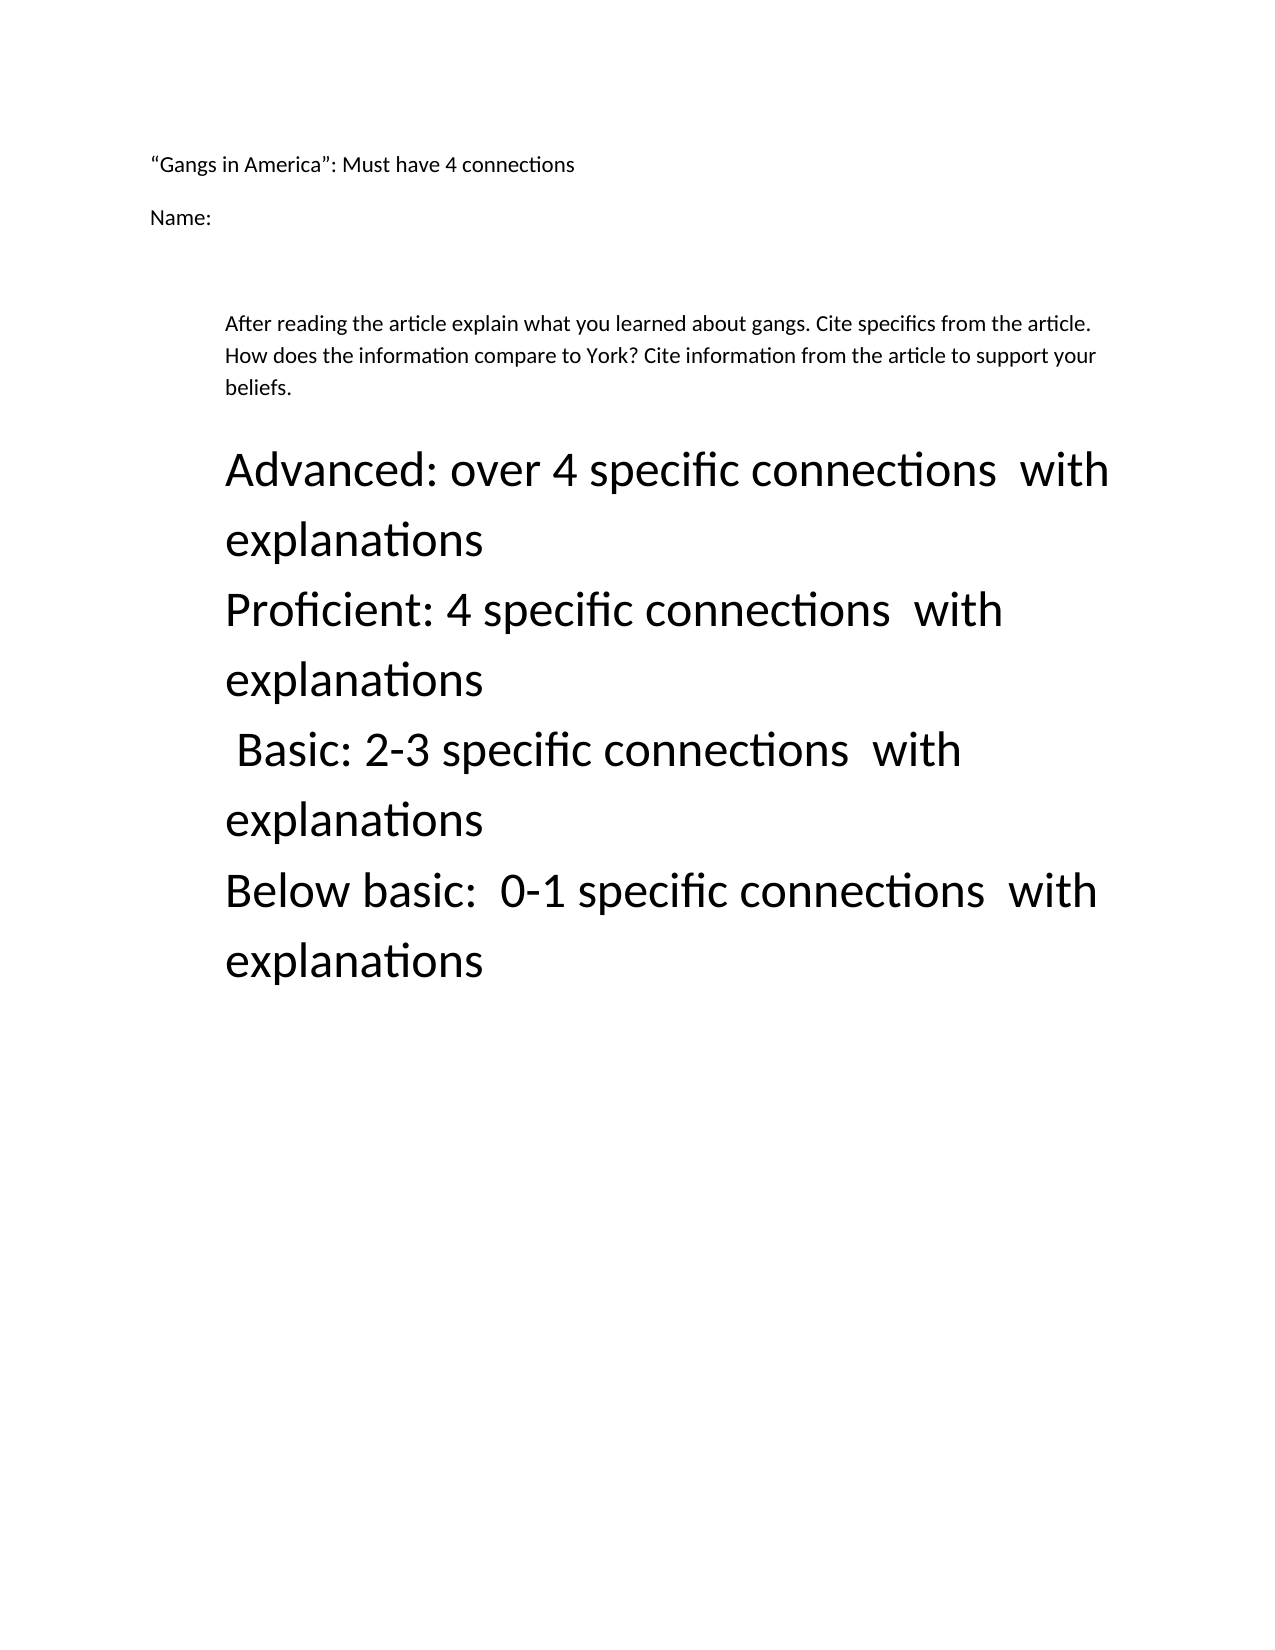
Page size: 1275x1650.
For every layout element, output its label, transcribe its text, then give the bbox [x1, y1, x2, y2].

list Proficient: 4 specific connections with explanations [225, 578, 1125, 709]
list After reading the article explain what you learned about gangs. Cite specifics from the article. How does the information compare to York? Cite information from the article to support your beliefs. [225, 309, 1125, 401]
text “Gangs in America”: Must have 4 connections [150, 150, 1125, 178]
list Below basic: 0-1 specific connections with explanations [225, 858, 1125, 989]
list Basic: 2-3 specific connections with explanations [225, 718, 1125, 849]
list Advanced: over 4 specific connections with explanations [225, 438, 1125, 569]
text Name: [150, 203, 1125, 231]
